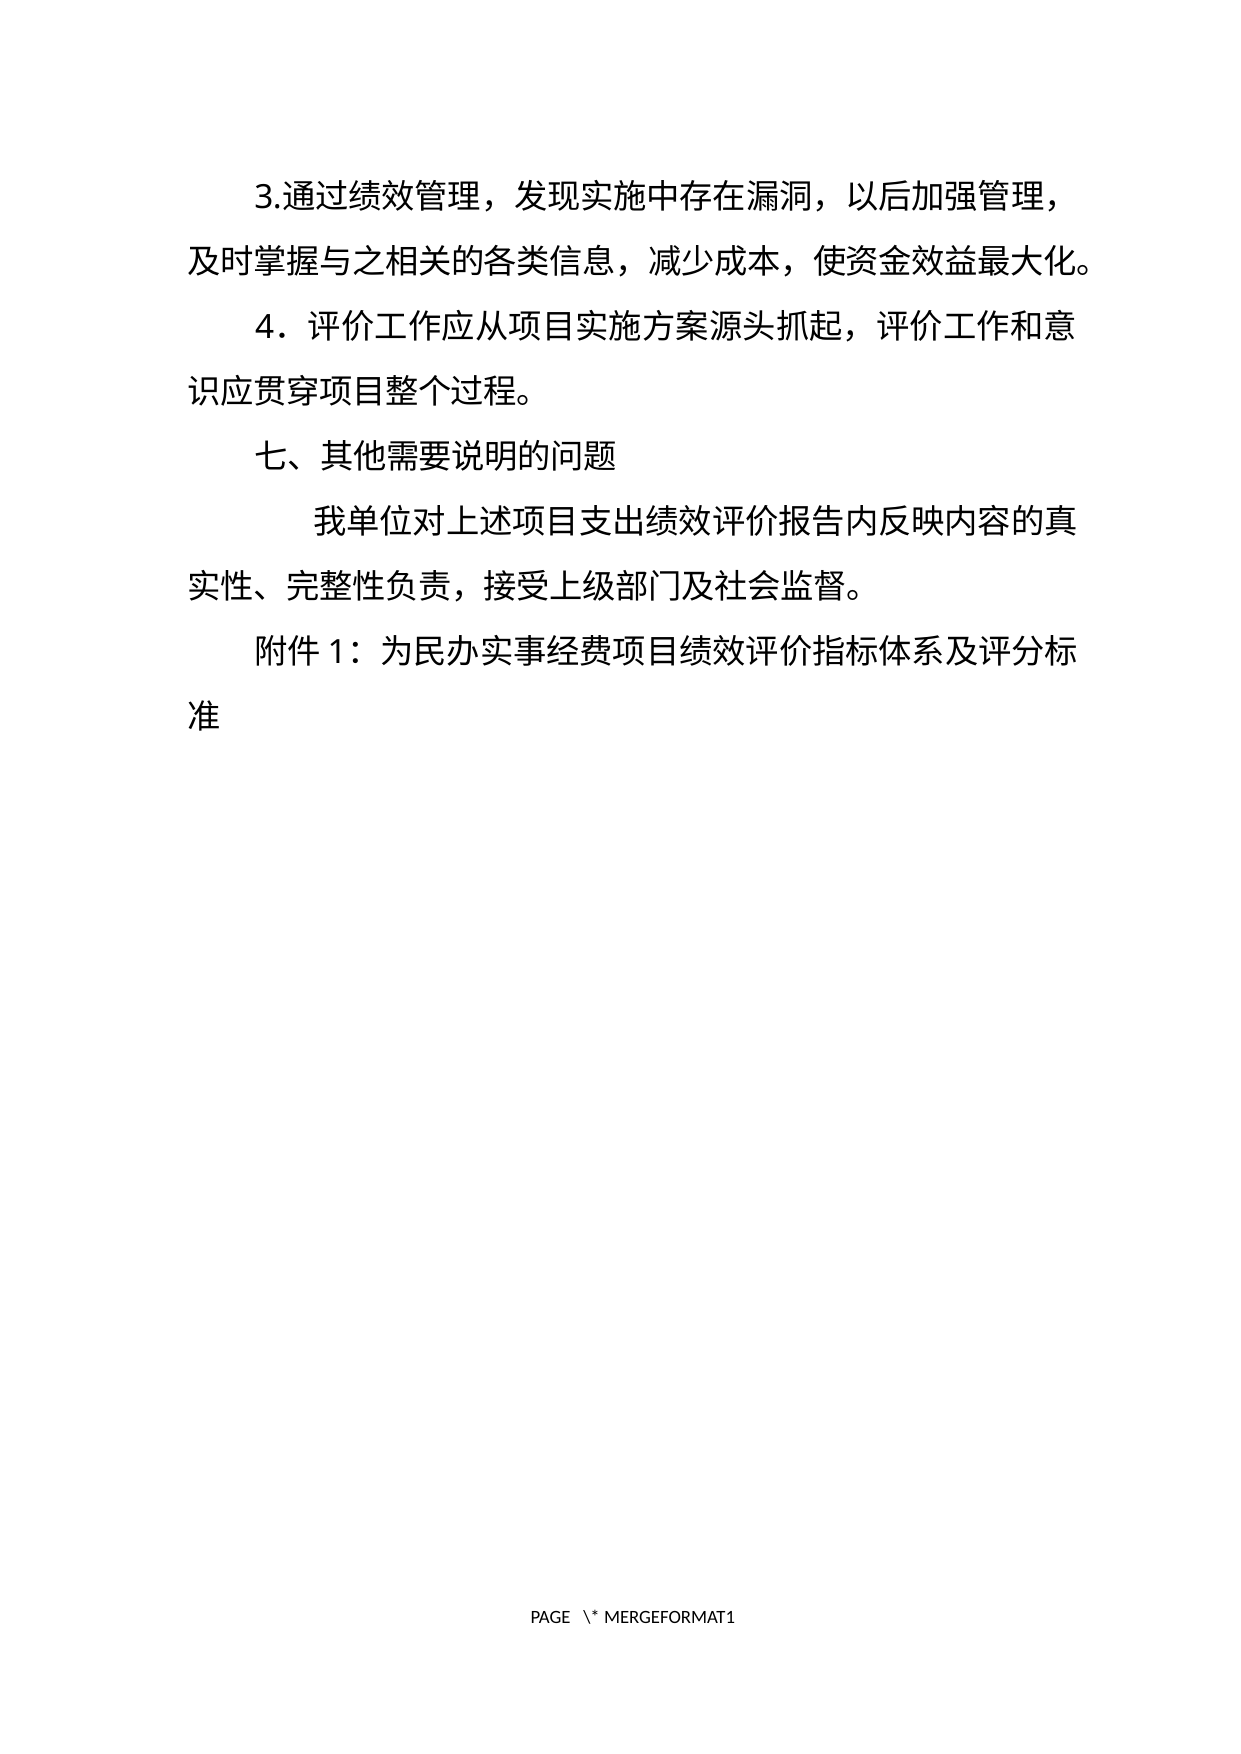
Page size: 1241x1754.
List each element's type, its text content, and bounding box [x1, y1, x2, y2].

text 我单位对上述项目支出绩效评价报告内反映内容的真实性、完整性负责，接受上级部门及社会监督。 附件1：为民办实事经费项目绩效评价指标体系及评分标准 [187, 487, 1078, 747]
text 七、其他需要说明的问题 [187, 422, 1078, 487]
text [187, 162, 1078, 422]
